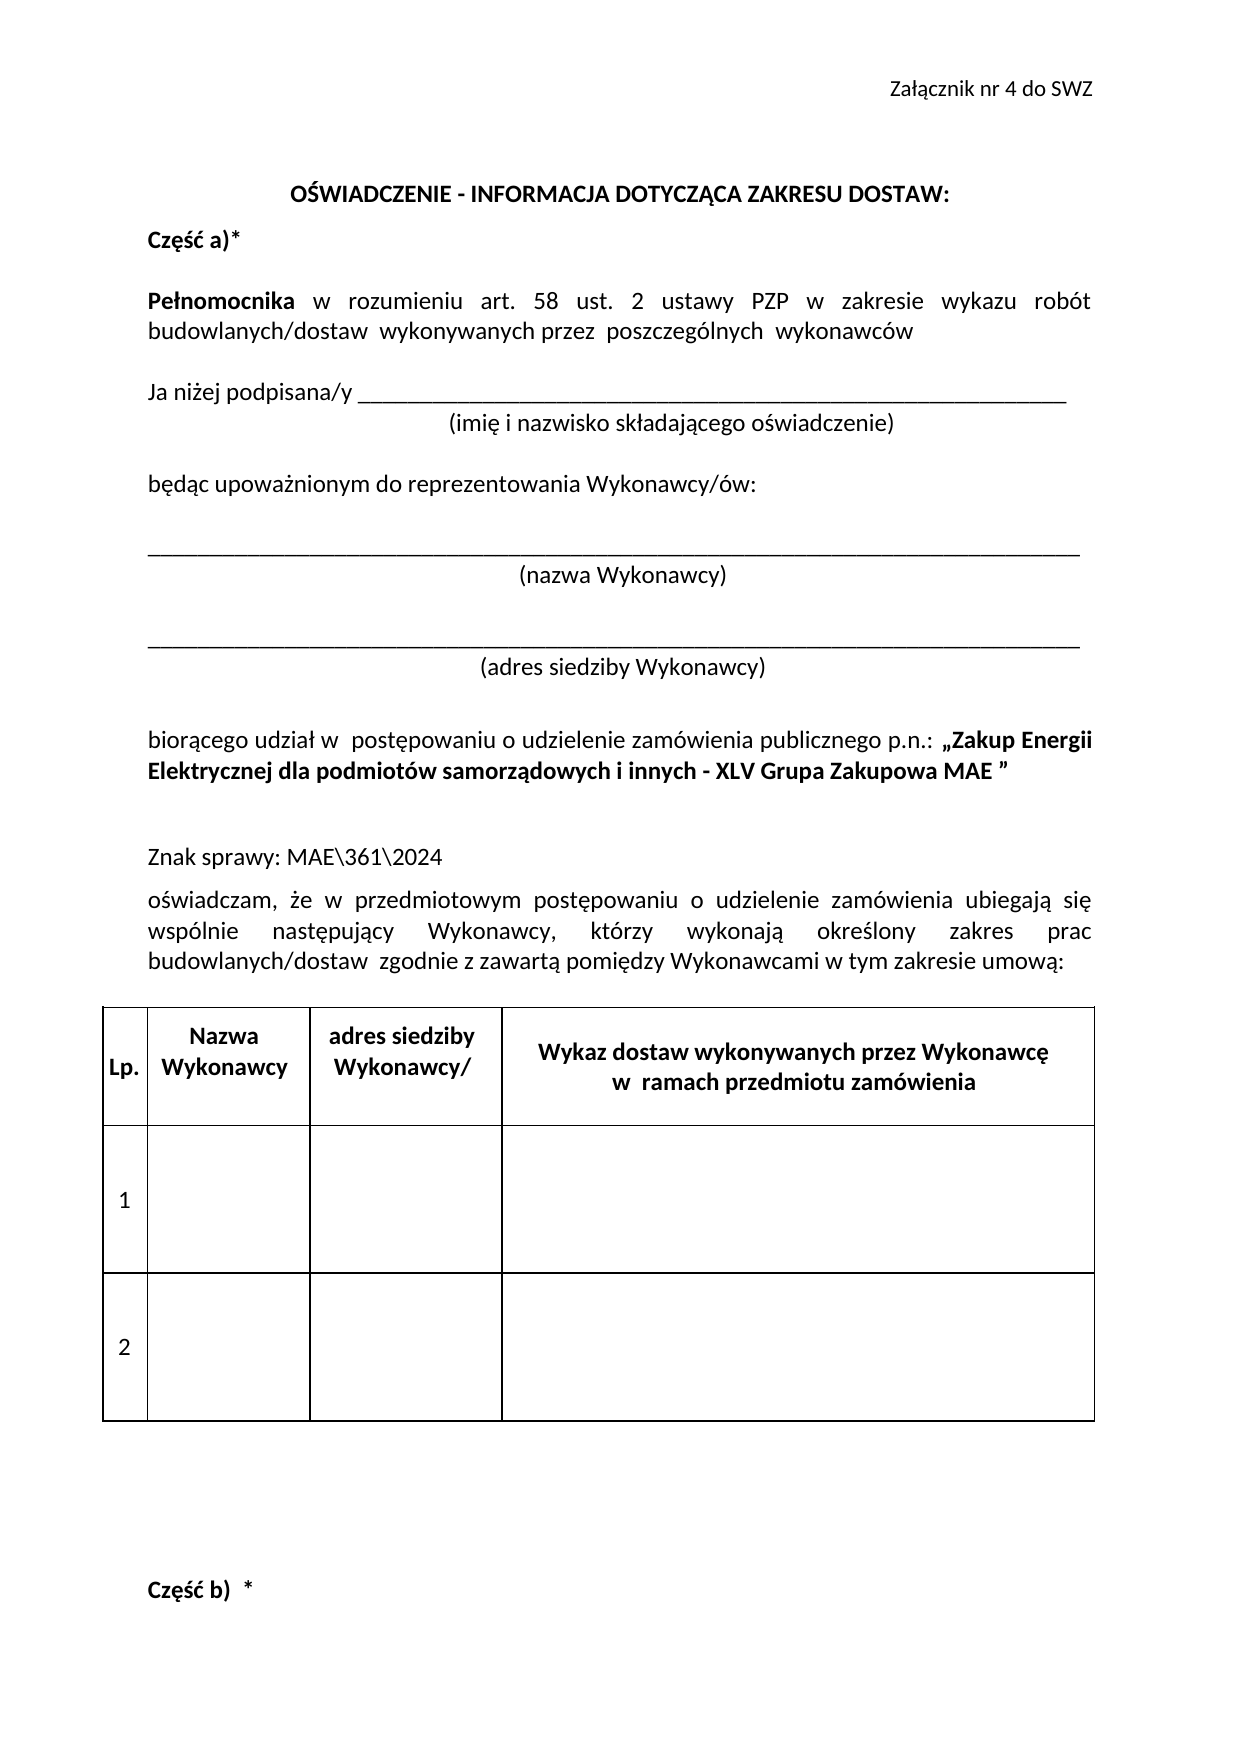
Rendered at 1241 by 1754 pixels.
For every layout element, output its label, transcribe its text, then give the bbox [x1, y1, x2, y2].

table_cell [311, 1274, 501, 1420]
text (imię i nazwisko składającego oświadczenie) [177, 407, 1093, 437]
table_header Nazwa Wykonawcy [148, 1008, 309, 1124]
text OŚWIADCZENIE - INFORMACJA DOTYCZĄCA ZAKRESU DOSTAW: [148, 178, 1093, 209]
table_cell [311, 1126, 501, 1272]
table_cell [148, 1126, 309, 1272]
table_header Wykaz dostaw wykonywanych przez Wykonawcę w ramach przedmiotu zamówienia [503, 1008, 1094, 1124]
text biorącego udział w postępowaniu o udzielenie zamówienia publicznego p.n.: „Zakup Energii Elektrycznej dla podmiotów samorządowych i innych - XLV Grupa Zakupowa MAE ” [148, 725, 1093, 786]
text oświadczam, że w przedmiotowym postępowaniu o udzielenie zamówienia ubiegają się wspólnie następujący Wykonawcy, którzy wykonają określony zakres prac budowlanych/dostaw zgodnie z zawartą pomiędzy Wykonawcami w tym zakresie umową: [148, 884, 1093, 976]
text będąc upoważnionym do reprezentowania Wykonawcy/ów: [148, 468, 1093, 498]
table_cell [503, 1274, 1094, 1420]
table_cell 1 [104, 1126, 147, 1272]
text Ja niżej podpisana/y _________________________________________________________ [148, 376, 1093, 407]
text Pełnomocnika w rozumieniu art. 58 ust. 2 ustawy PZP w zakresie wykazu robót budowlanych/dostaw wykonywanych przez poszczególnych wykonawców [148, 285, 1093, 346]
table_cell [148, 1274, 309, 1420]
table_header adres siedziby Wykonawcy/ [311, 1008, 501, 1124]
text (nazwa Wykonawcy) [148, 559, 1093, 590]
text Znak sprawy: MAE\361\2024 [148, 841, 1093, 872]
text Część a)* [148, 224, 1093, 254]
table_cell [503, 1126, 1094, 1272]
table_cell 2 [104, 1274, 147, 1420]
text (adres siedziby Wykonawcy) [148, 651, 1093, 682]
text ___________________________________________________________________________ [148, 529, 1093, 559]
text Część b) * [148, 1574, 1093, 1604]
table_header Lp. [104, 1008, 147, 1124]
text ___________________________________________________________________________ [148, 621, 1093, 651]
